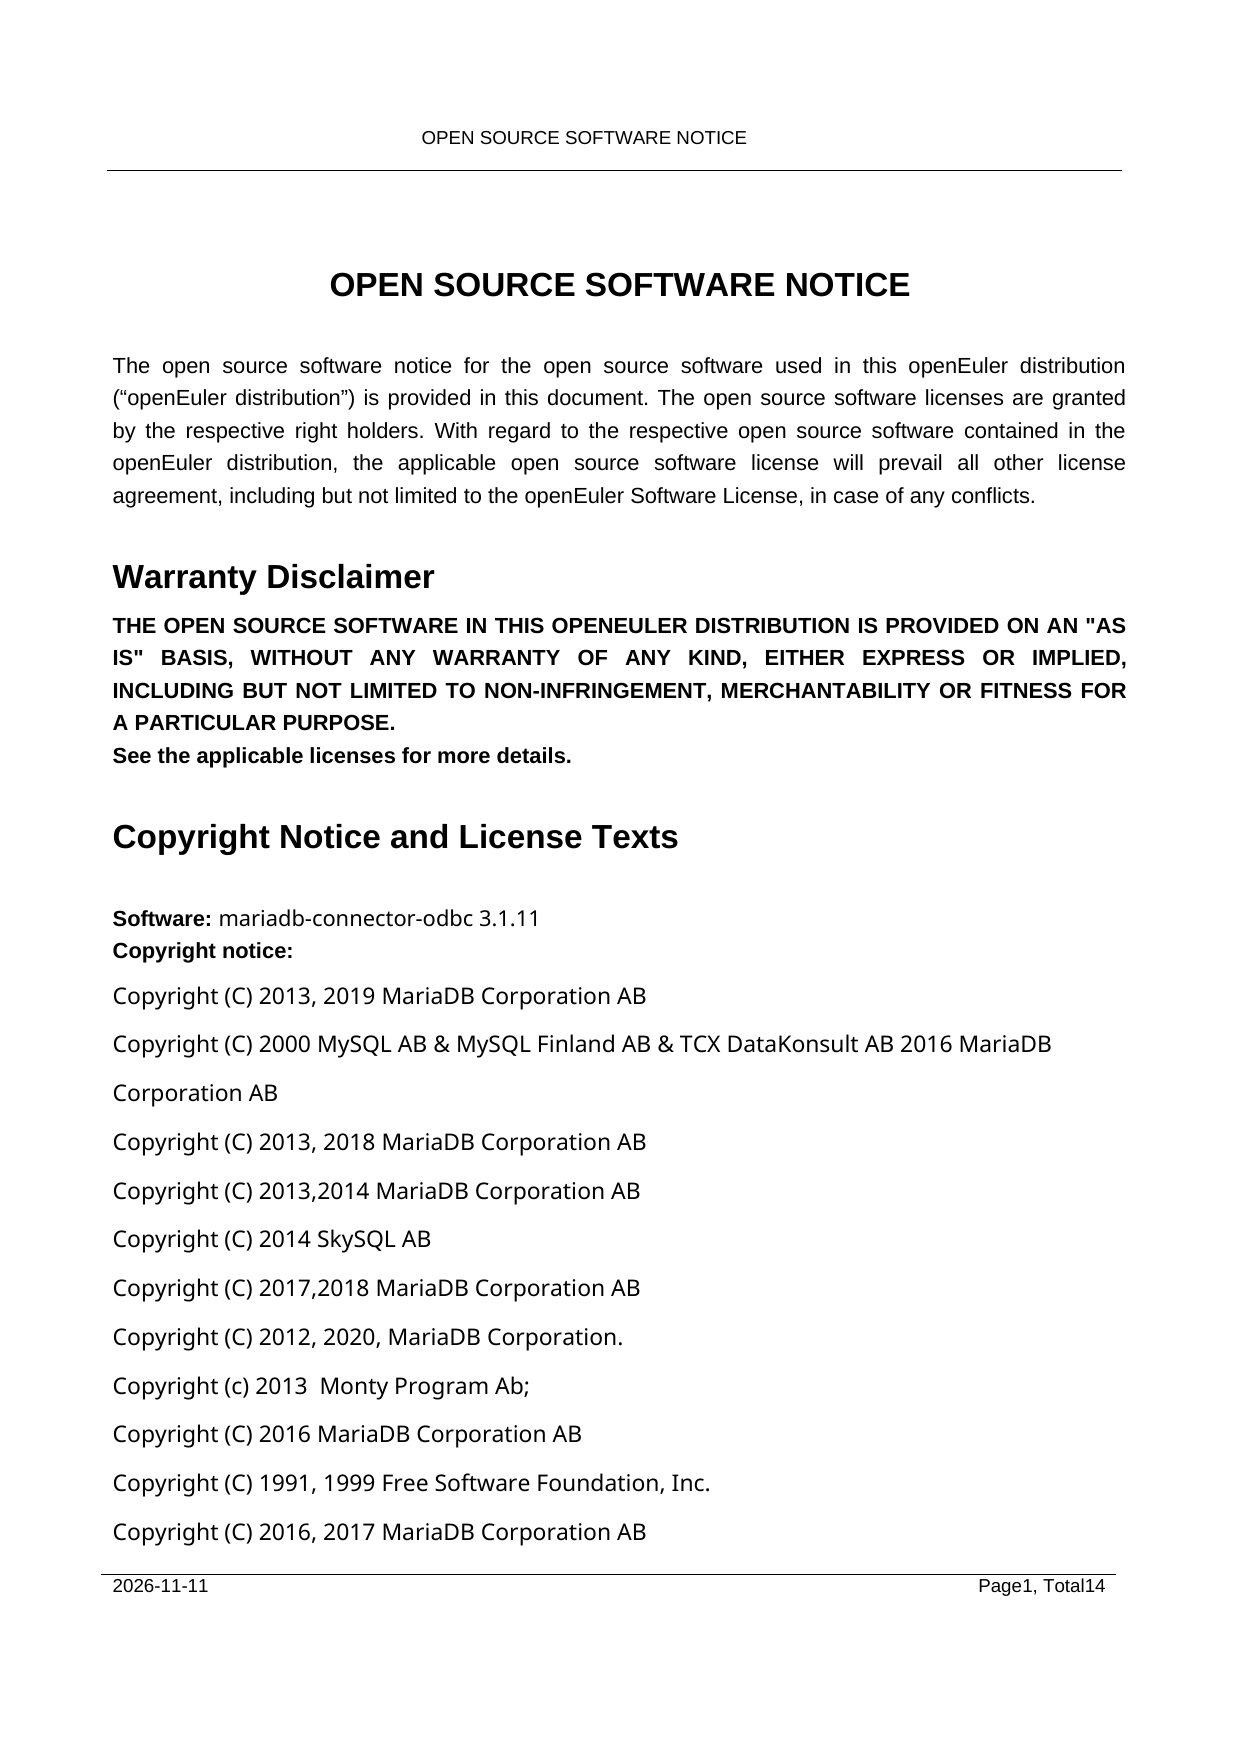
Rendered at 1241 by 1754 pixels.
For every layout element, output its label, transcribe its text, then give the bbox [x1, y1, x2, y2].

text Warranty Disclaimer [112, 544, 1128, 609]
text The open source software notice for the open source software used in this openEuler distribution (“openEuler distribution”) is provided in this document. The open source software licenses are granted by the respective right holders. With regard to the respective open source software contained in the openEuler distribution, the applicable open source software license will prevail all other license agreement, including but not limited to the openEuler Software License, in case of any conflicts. [112, 349, 1128, 511]
text THE OPEN SOURCE SOFTWARE IN THIS OPENEULER DISTRIBUTION IS PROVIDED ON AN "AS IS" BASIS, WITHOUT ANY WARRANTY OF ANY KIND, EITHER EXPRESS OR IMPLIED, INCLUDING BUT NOT LIMITED TO NON-INFRINGEMENT, MERCHANTABILITY OR FITNESS FOR A PARTICULAR PURPOSE. See the applicable licenses for more details. [112, 609, 1128, 771]
text Software: mariadb-connector-odbc 3.1.11 [112, 901, 1128, 934]
text OPEN SOURCE SOFTWARE NOTICE [112, 251, 1128, 316]
text Copyright Notice and License Texts [112, 804, 1128, 869]
text Copyright notice: [112, 934, 1128, 966]
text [112, 979, 1128, 1548]
